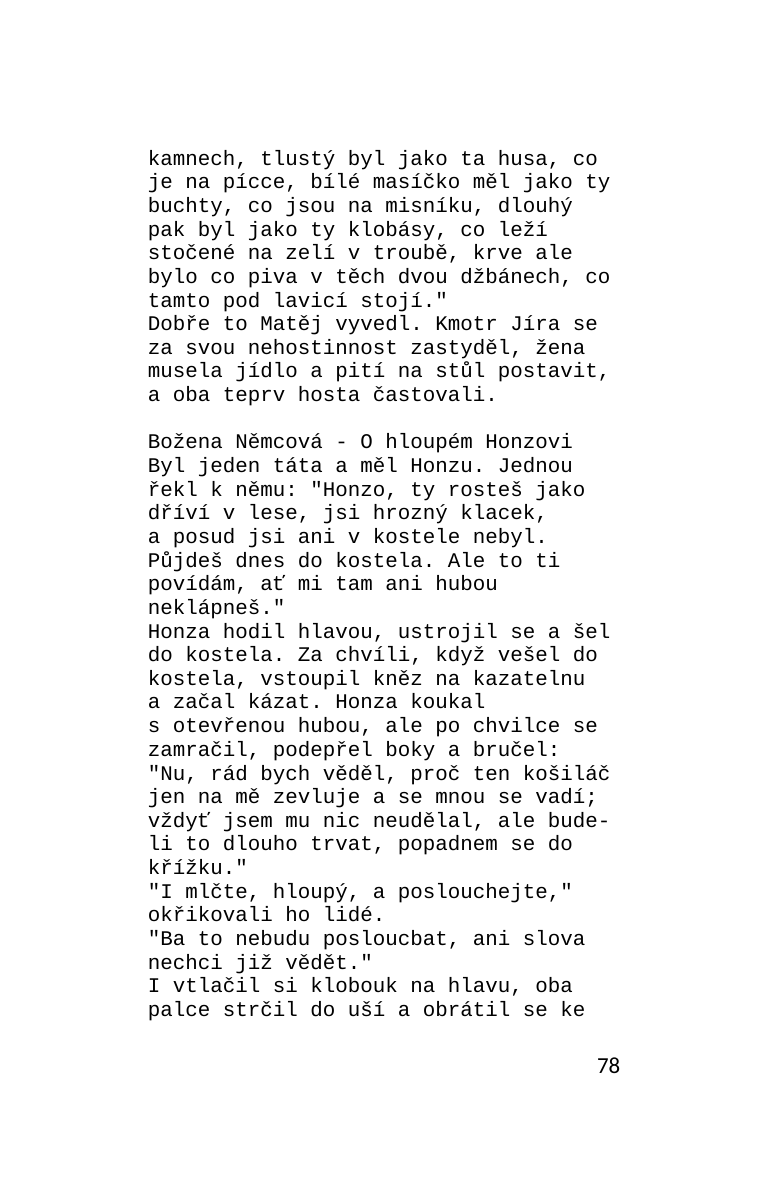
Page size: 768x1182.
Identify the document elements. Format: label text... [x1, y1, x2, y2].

text Dobře to Matěj vyvedl. Kmotr Jíra se za svou nehostinnost zastyděl, žena musela jídlo a pití na stůl postavit, a oba teprv hosta častovali. [148, 313, 620, 408]
text "I mlčte, hloupý, a poslouchejte," okřikovali ho lidé. [148, 881, 620, 928]
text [148, 975, 620, 1023]
text Honza hodil hlavou, ustrojil se a šel do kostela. Za chvíli, když vešel do kostela, vstoupil kněz na kazatelnu a začal kázat. Honza koukal s otevřenou hubou, ale po chvilce se zamračil, podepřel boky a bručel: "Nu, rád bych věděl, proč ten košiláč jen na mě zevluje a se mnou se vadí; vždyť jsem mu nic neudělal, ale bude-li to dlouho trvat, popadnem se do křížku." [148, 621, 620, 881]
text Božena Němcová - O hloupém Honzovi [148, 431, 620, 455]
text Byl jeden táta a měl Honzu. Jednou řekl k němu: "Honzo, ty rosteš jako dříví v lese, jsi hrozný klacek, a posud jsi ani v kostele nebyl. Půjdeš dnes do kostela. Ale to ti povídám, ať mi tam ani hubou neklápneš." [148, 455, 620, 621]
text "Ba to nebudu posloucbat, ani slova nechci již vědět." [148, 928, 620, 975]
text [148, 148, 620, 313]
